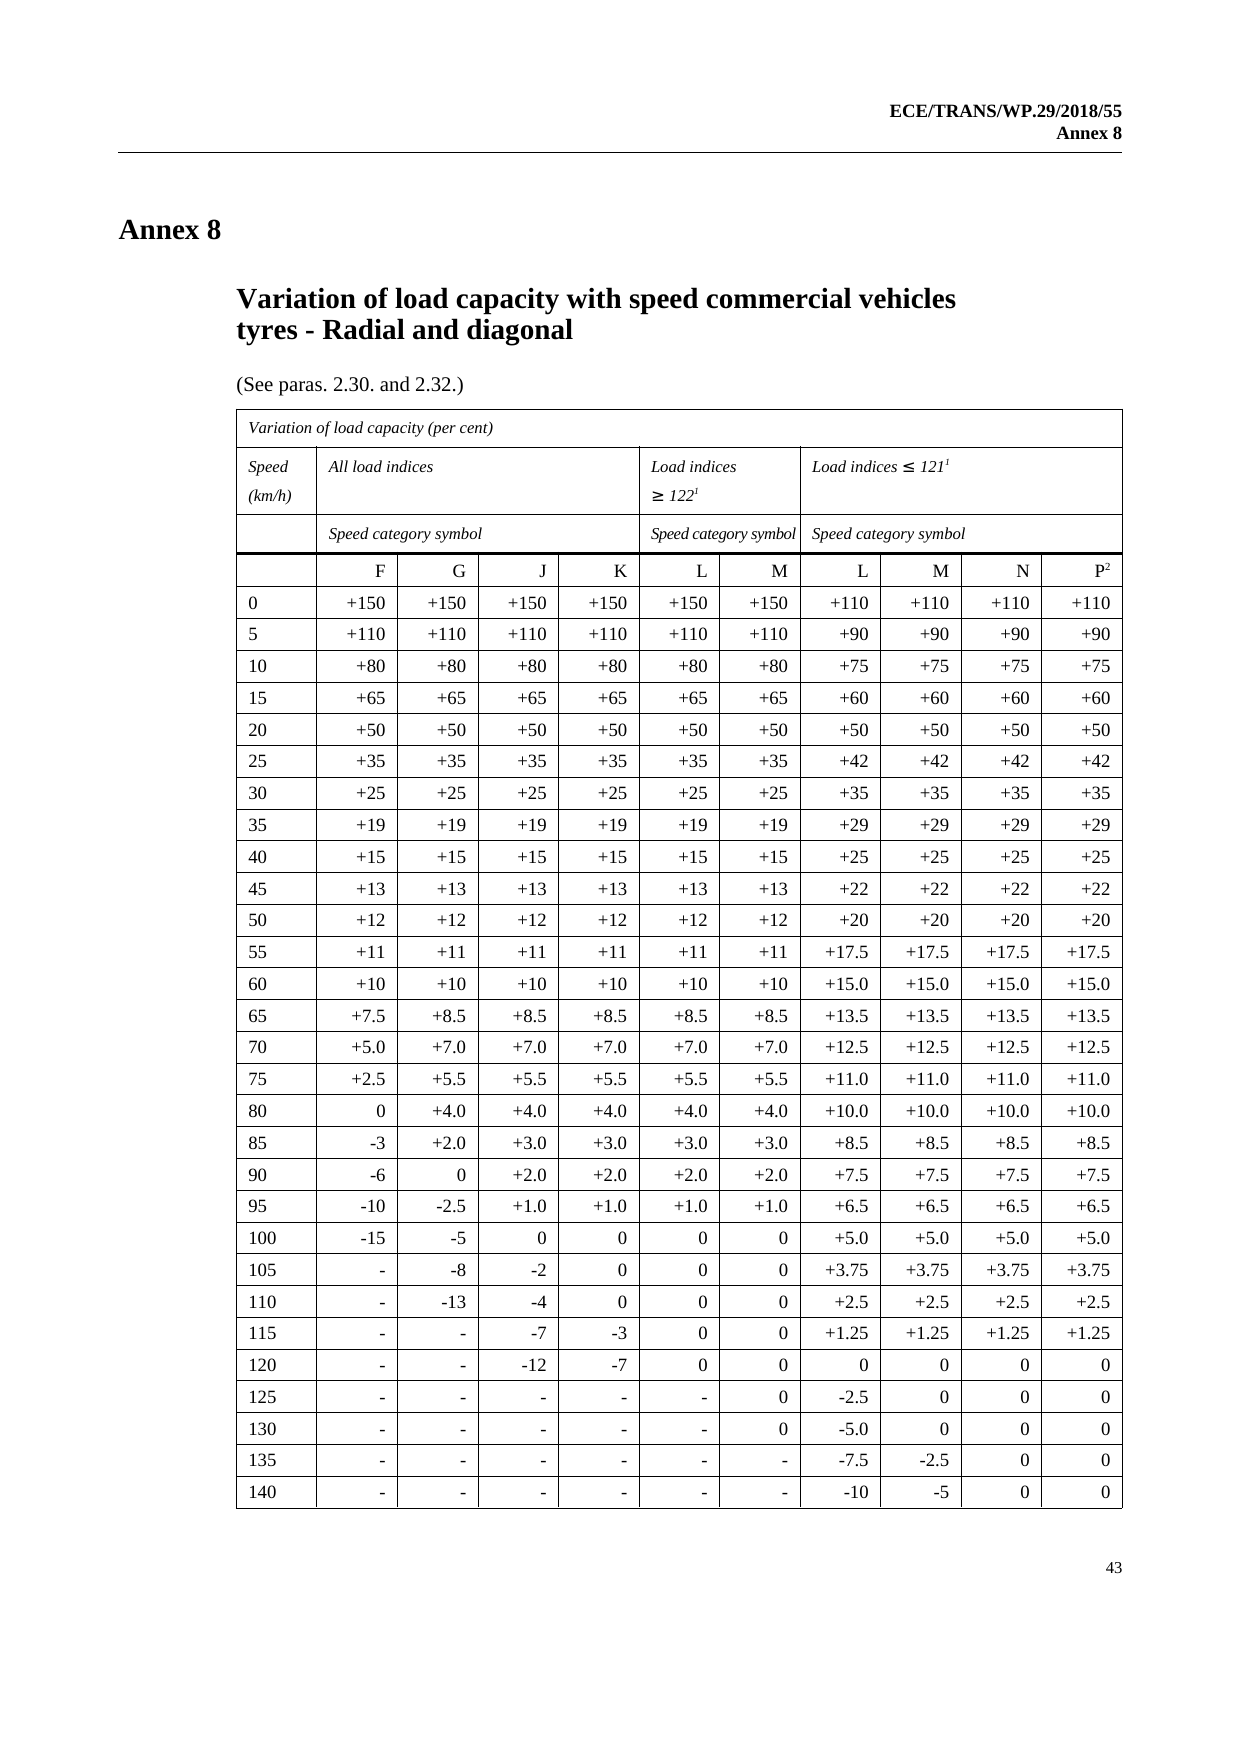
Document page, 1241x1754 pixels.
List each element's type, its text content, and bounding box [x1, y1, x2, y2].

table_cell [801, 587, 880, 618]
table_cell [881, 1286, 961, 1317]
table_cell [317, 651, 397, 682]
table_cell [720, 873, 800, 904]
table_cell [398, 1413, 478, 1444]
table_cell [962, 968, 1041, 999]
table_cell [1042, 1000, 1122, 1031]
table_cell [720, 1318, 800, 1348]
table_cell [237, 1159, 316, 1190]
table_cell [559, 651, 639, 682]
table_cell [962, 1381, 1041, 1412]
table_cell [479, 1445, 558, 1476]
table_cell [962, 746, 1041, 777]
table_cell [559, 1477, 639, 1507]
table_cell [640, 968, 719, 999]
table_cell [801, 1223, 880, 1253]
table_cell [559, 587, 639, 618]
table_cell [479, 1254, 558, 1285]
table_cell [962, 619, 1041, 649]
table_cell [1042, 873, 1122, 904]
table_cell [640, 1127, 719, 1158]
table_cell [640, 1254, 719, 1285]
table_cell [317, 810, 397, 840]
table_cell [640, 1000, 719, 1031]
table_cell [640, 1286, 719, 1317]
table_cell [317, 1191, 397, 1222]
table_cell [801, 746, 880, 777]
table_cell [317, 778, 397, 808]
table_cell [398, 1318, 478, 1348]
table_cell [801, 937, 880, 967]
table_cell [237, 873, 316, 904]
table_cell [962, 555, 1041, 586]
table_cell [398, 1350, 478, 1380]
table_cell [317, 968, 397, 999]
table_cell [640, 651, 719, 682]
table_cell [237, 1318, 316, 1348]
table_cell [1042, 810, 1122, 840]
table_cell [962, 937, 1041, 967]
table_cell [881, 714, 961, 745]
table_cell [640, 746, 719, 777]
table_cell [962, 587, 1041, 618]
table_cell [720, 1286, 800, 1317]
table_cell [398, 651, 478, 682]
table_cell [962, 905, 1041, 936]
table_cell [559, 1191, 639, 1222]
text (See paras. 2.30. and 2.32.) [236, 371, 1004, 396]
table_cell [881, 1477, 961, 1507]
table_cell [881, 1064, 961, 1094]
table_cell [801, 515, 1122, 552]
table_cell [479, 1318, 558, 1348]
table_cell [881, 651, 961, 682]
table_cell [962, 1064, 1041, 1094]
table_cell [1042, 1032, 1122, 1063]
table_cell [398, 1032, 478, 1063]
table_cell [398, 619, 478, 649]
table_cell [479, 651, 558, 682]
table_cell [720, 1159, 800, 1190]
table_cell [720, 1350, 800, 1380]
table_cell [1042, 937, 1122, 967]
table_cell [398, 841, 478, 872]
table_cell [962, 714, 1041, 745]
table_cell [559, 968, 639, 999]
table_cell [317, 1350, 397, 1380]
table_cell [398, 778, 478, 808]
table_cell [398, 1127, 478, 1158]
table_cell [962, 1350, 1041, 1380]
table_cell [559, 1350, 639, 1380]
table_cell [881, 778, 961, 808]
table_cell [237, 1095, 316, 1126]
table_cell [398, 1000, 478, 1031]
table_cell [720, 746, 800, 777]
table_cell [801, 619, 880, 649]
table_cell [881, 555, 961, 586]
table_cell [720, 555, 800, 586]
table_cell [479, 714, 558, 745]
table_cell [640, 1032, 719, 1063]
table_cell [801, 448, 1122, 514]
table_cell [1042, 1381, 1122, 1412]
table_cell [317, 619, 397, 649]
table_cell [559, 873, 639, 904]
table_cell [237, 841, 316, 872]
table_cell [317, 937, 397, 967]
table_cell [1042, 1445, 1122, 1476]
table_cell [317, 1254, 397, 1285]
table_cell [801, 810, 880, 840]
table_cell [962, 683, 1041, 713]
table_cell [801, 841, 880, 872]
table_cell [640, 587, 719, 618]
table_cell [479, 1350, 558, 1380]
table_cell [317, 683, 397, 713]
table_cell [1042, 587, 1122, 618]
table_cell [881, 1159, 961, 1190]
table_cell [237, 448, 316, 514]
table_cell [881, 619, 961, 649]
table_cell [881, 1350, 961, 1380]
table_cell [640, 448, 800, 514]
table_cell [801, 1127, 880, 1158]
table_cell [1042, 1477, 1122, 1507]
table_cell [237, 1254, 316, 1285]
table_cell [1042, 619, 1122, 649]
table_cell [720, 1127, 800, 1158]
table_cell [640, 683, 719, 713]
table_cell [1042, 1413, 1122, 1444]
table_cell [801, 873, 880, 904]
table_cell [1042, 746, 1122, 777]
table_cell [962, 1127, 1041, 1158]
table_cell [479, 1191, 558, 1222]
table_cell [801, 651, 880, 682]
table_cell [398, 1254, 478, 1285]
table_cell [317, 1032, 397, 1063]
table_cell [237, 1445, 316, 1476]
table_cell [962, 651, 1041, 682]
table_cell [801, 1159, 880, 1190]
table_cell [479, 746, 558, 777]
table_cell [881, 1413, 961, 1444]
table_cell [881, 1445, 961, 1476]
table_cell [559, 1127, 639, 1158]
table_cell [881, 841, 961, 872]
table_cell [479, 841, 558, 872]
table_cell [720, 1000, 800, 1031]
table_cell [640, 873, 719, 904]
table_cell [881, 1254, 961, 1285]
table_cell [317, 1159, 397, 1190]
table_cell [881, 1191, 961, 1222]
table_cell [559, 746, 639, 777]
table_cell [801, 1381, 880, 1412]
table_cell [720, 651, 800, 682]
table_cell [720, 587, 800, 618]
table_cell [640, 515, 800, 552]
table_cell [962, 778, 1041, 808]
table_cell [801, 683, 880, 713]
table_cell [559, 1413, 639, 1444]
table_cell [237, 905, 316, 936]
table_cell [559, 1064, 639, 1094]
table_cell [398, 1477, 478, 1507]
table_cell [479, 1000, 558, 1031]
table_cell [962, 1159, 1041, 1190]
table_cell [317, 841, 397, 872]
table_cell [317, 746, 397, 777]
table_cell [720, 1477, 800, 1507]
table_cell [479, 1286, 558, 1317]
text Variation of load capacity with speed commercial vehicles tyres - Radial and diagonal [118, 283, 1004, 346]
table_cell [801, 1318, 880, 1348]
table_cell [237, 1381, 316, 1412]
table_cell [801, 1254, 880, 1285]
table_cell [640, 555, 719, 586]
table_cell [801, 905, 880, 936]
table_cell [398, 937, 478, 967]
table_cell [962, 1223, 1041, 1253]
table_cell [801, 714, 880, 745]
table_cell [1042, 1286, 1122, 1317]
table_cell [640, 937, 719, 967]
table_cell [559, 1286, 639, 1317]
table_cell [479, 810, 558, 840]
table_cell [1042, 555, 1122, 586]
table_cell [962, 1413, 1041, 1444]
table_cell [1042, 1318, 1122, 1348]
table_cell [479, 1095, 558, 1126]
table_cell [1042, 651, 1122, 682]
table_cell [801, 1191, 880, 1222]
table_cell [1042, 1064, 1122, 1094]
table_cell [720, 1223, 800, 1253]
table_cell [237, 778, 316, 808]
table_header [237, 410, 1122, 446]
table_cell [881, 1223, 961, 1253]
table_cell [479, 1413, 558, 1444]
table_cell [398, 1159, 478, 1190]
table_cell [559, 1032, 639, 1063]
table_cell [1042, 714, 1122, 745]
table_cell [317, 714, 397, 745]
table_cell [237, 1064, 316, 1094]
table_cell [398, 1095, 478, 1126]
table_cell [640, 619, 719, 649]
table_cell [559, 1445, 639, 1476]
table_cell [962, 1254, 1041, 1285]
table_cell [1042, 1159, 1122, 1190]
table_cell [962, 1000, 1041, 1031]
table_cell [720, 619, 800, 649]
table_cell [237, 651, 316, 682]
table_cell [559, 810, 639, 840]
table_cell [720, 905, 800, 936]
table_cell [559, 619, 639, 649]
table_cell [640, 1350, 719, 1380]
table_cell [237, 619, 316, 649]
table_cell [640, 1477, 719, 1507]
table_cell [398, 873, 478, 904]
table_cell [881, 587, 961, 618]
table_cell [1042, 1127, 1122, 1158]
text Annex 8 [118, 215, 1004, 246]
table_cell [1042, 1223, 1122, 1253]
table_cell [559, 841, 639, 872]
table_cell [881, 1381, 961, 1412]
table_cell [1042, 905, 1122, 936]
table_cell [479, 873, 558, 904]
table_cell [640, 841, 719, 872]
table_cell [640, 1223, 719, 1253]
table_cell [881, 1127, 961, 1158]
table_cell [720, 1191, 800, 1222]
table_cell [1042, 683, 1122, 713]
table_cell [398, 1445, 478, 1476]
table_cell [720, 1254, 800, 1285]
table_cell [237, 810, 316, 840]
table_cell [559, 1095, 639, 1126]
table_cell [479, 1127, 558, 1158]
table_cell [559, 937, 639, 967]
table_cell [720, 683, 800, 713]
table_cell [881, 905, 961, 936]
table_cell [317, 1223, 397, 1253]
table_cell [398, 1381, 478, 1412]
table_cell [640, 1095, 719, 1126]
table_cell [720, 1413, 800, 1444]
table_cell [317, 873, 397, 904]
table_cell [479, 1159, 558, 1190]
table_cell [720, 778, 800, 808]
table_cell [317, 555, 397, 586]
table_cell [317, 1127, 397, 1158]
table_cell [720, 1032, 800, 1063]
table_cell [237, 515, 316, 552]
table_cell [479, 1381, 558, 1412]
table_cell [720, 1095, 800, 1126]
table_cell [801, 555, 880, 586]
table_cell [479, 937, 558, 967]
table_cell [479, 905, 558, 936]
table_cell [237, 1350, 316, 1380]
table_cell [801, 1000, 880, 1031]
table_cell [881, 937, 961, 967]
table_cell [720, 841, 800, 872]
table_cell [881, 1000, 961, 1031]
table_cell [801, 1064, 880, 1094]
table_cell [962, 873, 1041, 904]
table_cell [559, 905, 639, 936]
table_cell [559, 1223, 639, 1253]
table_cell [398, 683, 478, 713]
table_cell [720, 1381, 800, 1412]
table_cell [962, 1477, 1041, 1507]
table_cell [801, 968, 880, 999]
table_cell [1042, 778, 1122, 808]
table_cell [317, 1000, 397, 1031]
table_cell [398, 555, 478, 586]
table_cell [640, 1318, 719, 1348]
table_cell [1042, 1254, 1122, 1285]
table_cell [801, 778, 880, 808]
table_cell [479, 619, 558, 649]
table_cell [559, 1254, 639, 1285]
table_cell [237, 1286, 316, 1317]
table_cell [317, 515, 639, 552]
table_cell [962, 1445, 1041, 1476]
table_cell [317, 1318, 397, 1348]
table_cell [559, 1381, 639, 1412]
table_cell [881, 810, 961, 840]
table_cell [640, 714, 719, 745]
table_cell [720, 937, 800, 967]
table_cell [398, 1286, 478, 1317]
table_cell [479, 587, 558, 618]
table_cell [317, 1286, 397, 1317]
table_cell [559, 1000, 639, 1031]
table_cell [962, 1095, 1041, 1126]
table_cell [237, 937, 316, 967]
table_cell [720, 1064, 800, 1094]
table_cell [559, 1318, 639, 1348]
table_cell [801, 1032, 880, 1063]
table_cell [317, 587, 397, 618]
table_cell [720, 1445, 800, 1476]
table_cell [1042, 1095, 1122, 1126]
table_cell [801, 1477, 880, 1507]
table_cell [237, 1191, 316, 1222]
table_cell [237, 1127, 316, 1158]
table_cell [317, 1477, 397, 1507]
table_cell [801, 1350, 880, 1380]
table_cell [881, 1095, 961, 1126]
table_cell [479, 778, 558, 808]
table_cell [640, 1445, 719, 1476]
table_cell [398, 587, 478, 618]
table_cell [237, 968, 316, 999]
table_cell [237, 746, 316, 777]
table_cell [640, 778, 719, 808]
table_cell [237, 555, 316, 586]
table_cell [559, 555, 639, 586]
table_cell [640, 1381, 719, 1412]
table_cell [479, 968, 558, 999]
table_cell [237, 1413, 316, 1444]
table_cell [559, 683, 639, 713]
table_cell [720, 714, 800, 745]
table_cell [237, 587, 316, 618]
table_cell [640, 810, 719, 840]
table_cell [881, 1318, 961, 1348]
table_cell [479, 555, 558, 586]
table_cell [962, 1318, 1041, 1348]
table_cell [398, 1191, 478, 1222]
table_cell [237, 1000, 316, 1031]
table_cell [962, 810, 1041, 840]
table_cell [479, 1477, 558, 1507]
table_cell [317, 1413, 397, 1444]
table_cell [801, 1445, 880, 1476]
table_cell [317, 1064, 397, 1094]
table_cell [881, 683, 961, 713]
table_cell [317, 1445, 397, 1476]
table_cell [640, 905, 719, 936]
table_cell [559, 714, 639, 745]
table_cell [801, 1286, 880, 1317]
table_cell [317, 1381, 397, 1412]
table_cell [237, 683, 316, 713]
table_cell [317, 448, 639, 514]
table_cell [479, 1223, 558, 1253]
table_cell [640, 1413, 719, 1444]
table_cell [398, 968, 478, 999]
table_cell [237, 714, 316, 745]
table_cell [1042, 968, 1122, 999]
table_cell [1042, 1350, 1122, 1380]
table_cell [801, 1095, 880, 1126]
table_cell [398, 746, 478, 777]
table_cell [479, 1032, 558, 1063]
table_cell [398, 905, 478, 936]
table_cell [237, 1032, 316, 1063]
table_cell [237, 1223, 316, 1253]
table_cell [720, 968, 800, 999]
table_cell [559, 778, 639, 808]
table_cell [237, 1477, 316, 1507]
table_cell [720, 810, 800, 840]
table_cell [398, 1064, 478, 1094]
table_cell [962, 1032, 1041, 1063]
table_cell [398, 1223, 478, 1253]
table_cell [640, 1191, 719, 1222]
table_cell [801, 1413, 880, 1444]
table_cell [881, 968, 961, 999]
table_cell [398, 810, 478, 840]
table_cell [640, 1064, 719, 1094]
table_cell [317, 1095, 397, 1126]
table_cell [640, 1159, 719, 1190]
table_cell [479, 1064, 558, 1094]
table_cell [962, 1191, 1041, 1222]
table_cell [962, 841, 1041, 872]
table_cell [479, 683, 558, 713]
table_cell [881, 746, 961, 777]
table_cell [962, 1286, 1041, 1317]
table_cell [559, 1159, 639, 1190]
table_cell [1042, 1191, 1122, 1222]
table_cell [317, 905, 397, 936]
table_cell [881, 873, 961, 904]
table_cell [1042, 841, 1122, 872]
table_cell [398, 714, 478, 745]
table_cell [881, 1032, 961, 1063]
